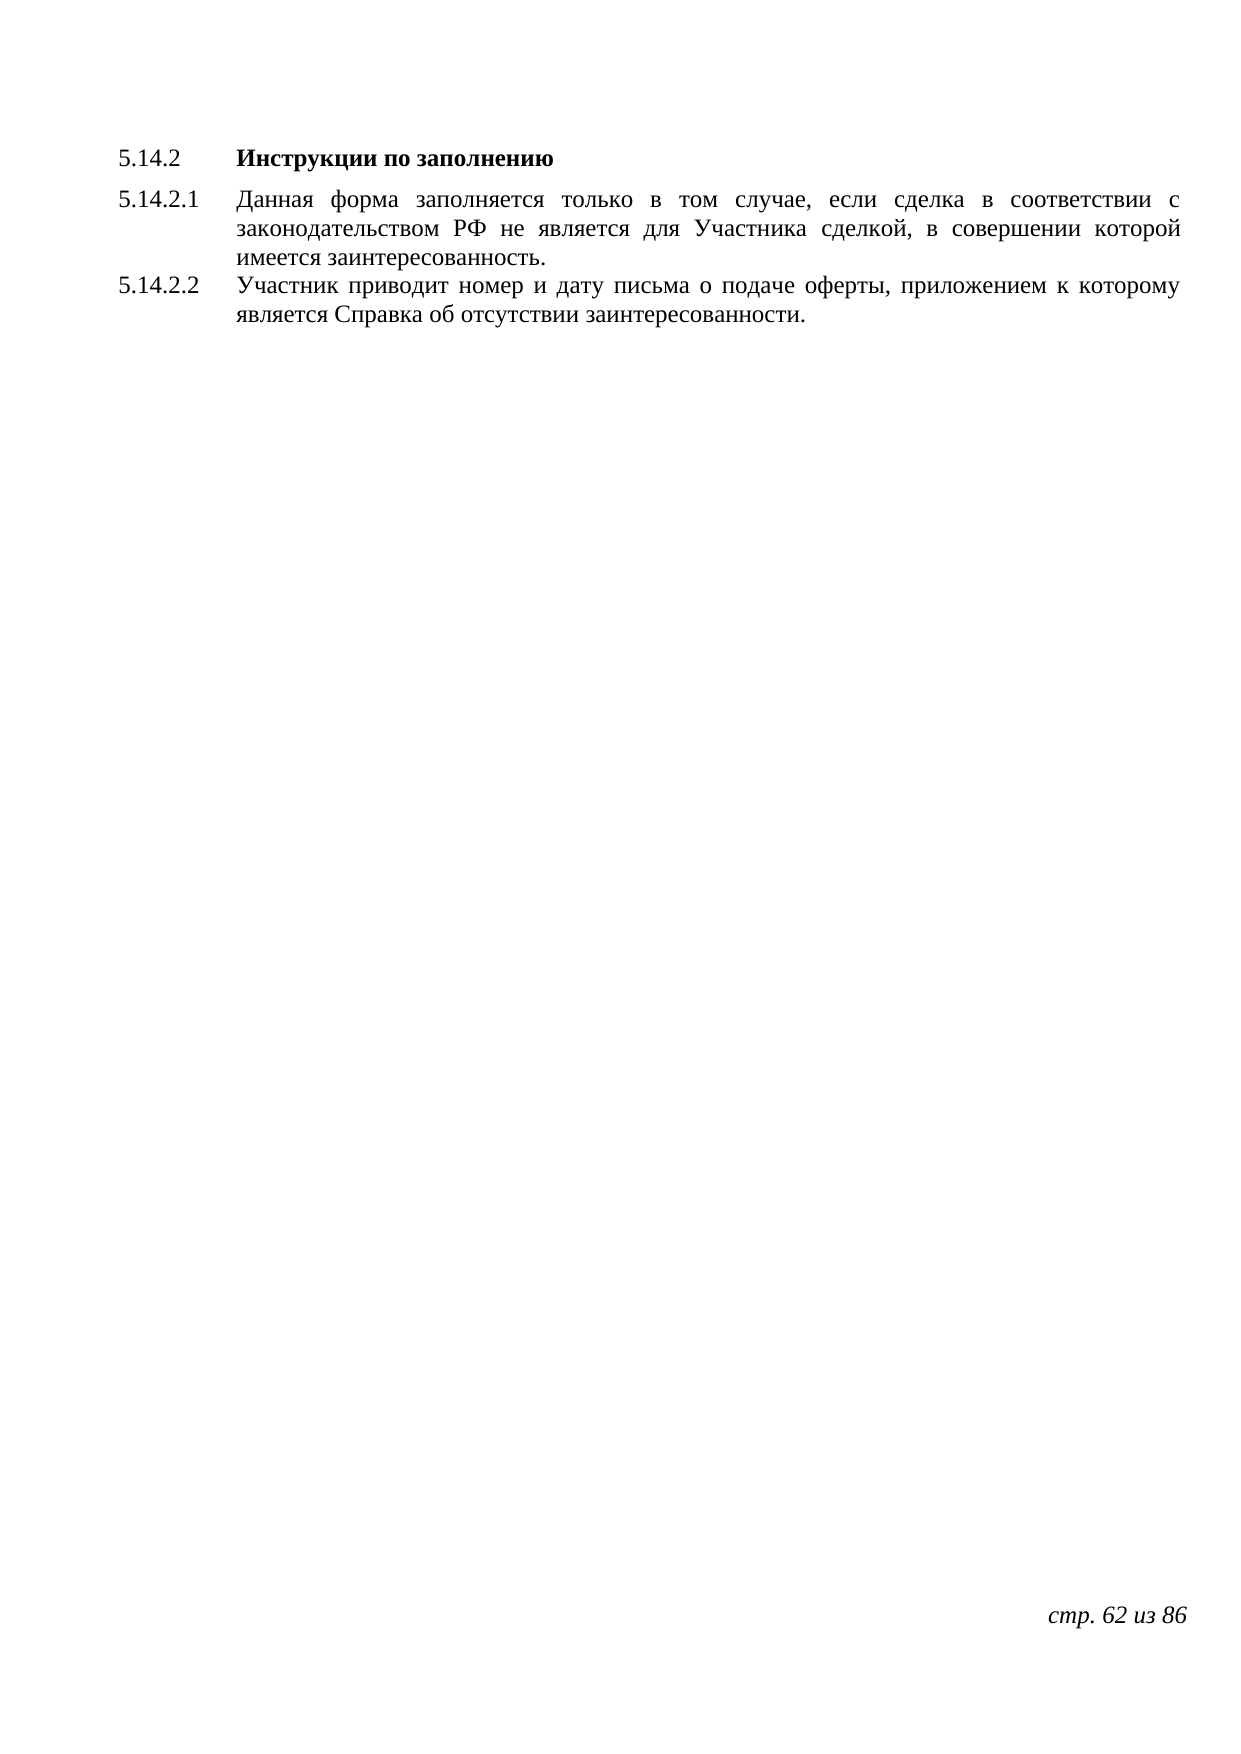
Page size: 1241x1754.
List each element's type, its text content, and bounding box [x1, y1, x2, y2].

list Участник приводит номер и дату письма о подаче оферты, приложением к которому является Справка об отсутствии заинтересованности. [118, 271, 1181, 328]
list Инструкции по заполнению [118, 143, 1181, 172]
list Данная форма заполняется только в том случае, если сделка в соответствии с законодательством РФ не является для Участника сделкой, в совершении которой имеется заинтересованность. [118, 184, 1181, 271]
